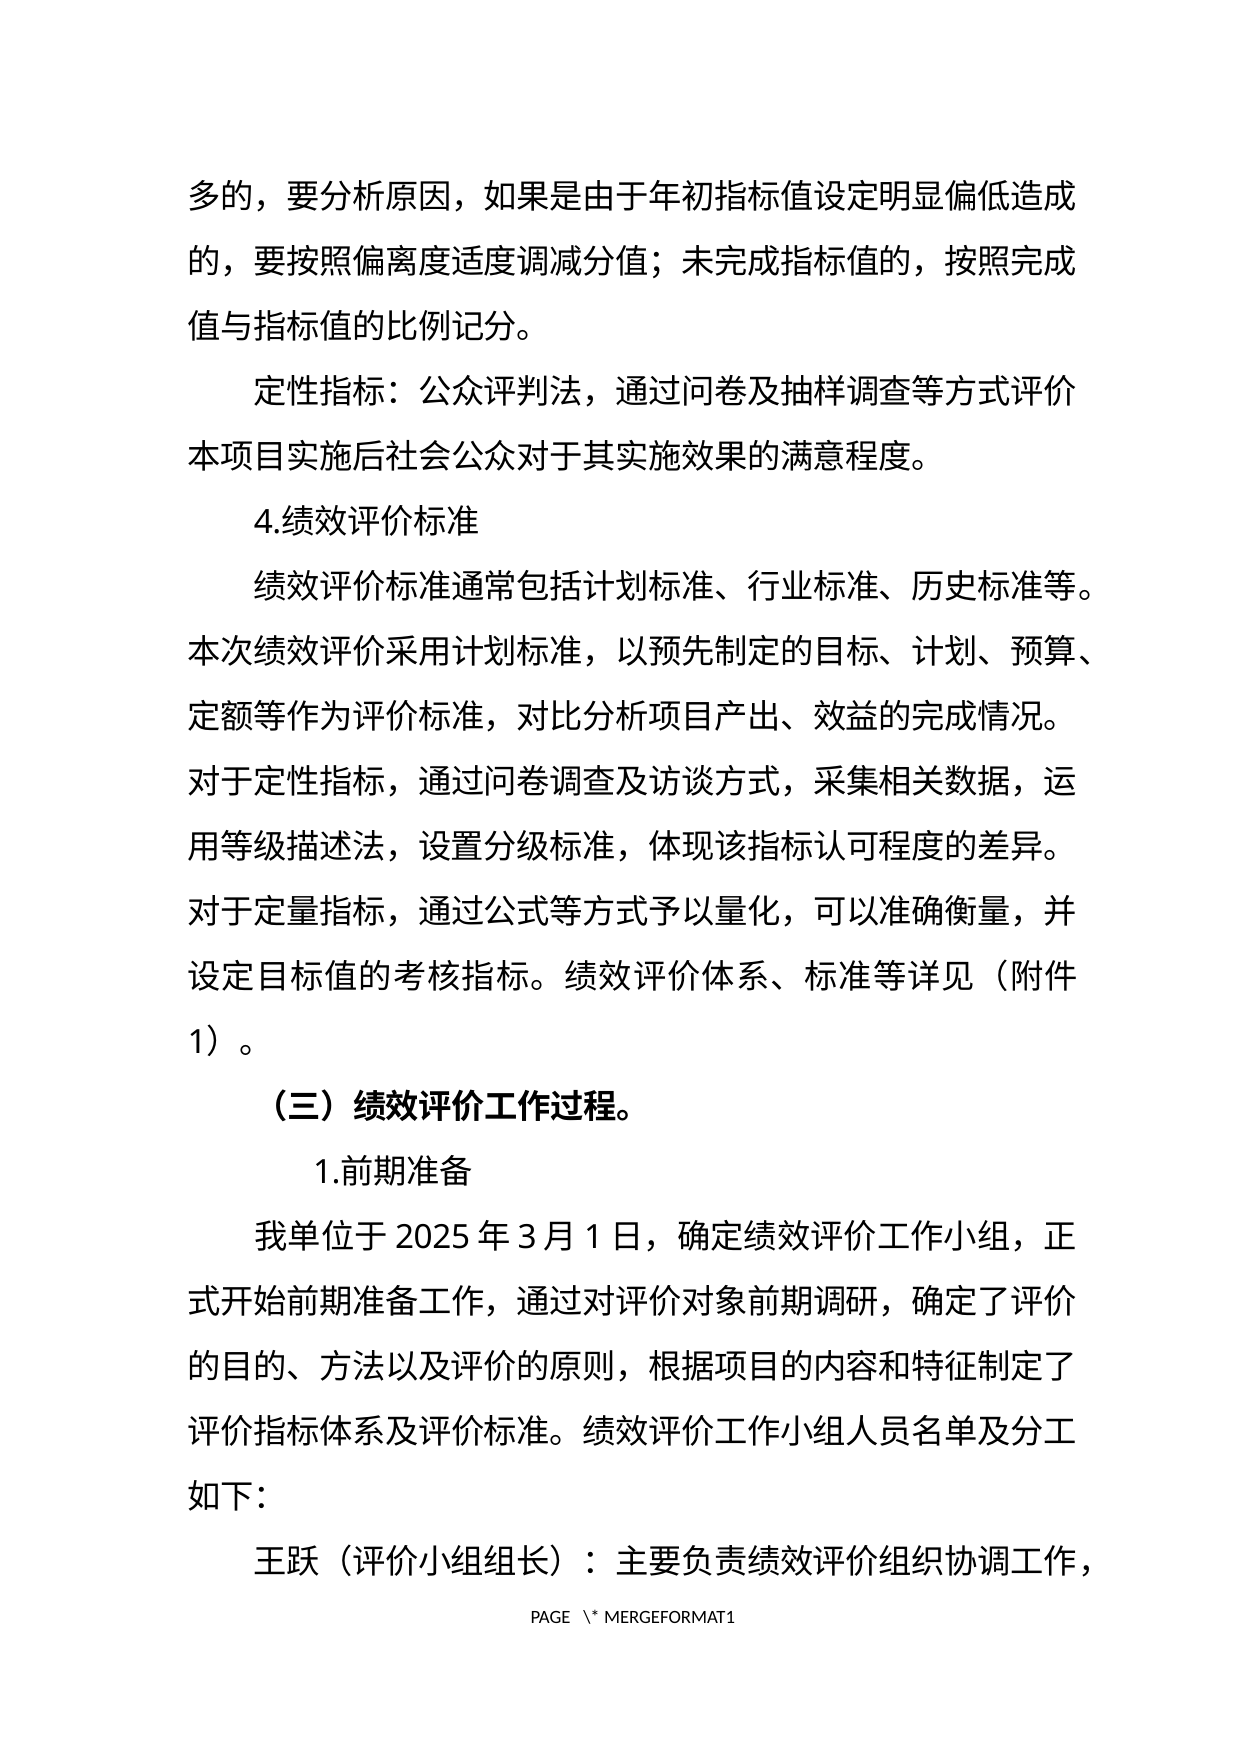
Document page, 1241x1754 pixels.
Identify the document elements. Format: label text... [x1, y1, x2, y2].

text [187, 162, 1078, 1072]
text （三）绩效评价工作过程。 [187, 1072, 1078, 1137]
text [187, 1137, 1078, 1592]
